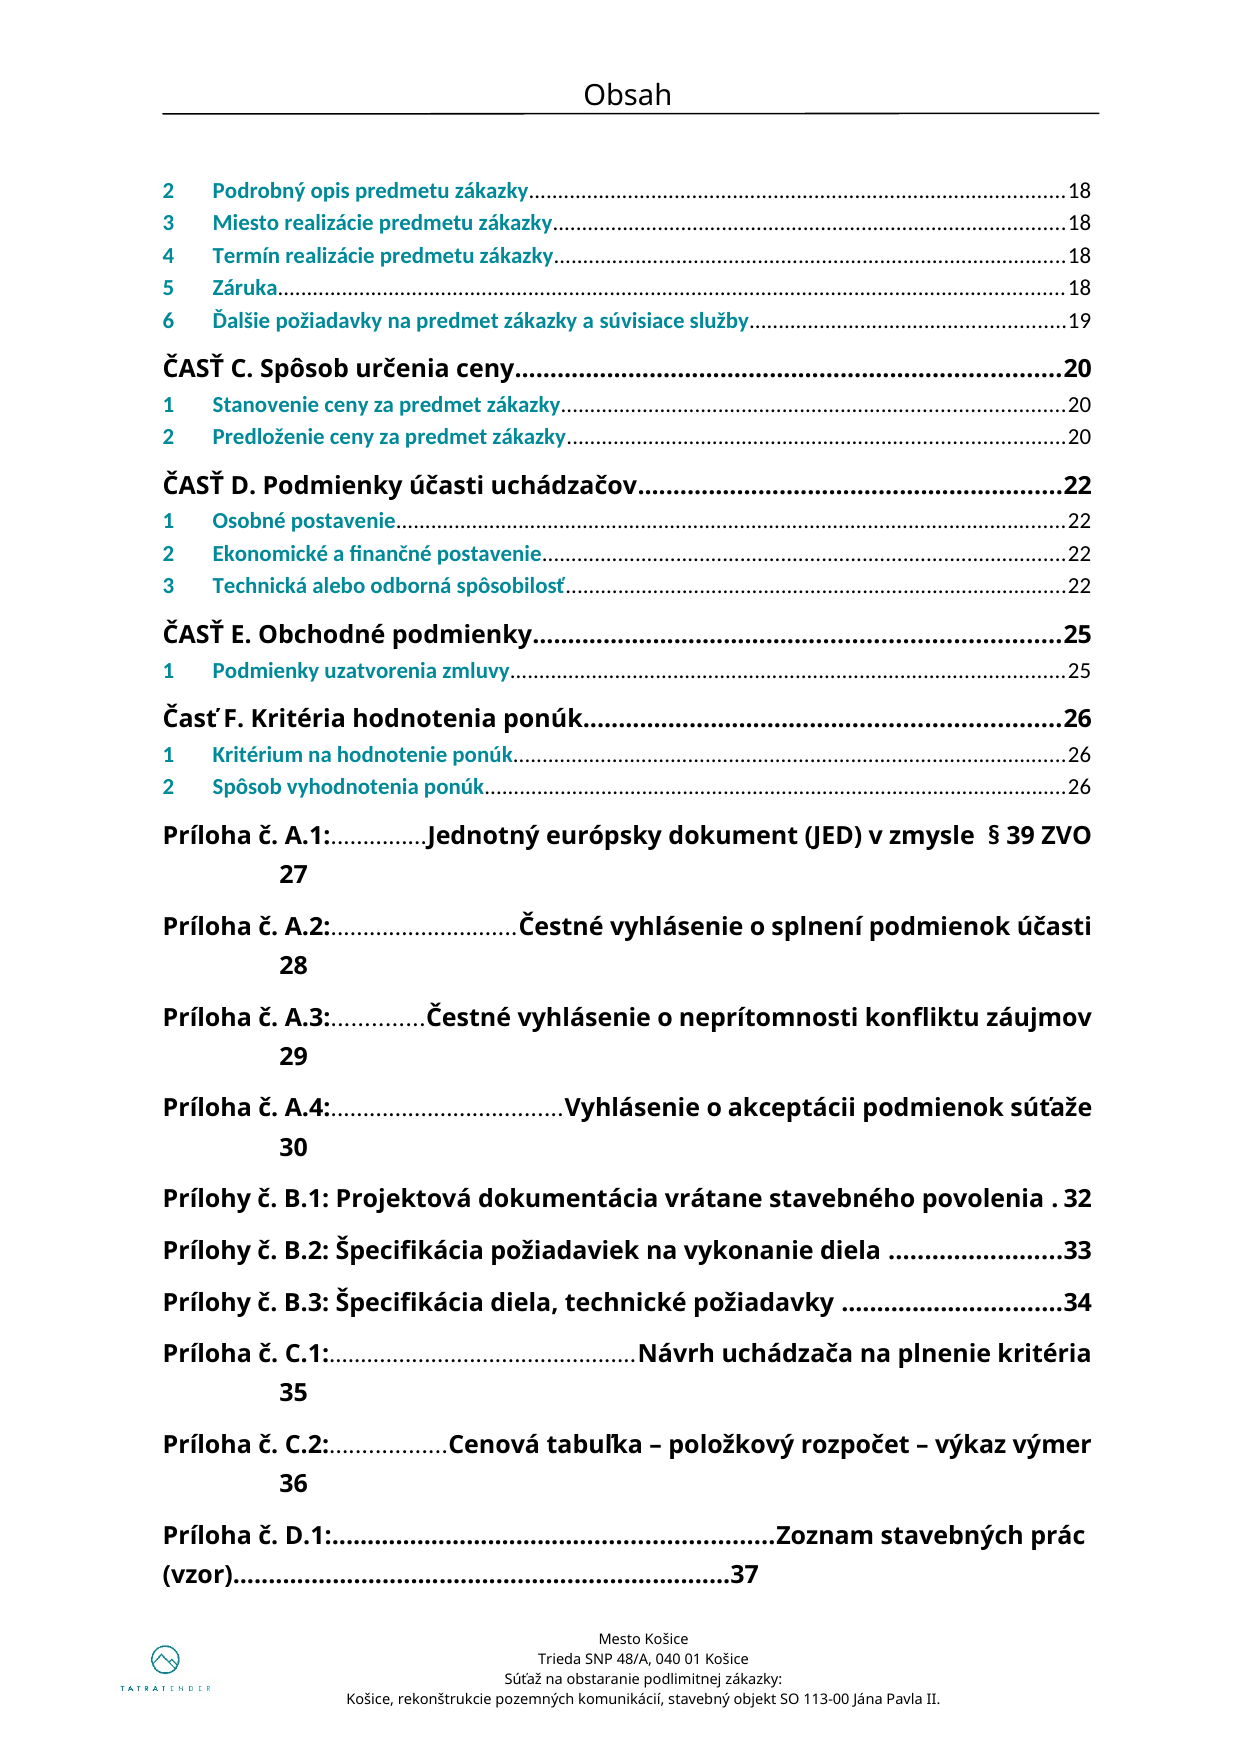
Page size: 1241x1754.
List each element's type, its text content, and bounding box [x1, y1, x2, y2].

text 2 Podrobný opis predmetu zákazky 18 [162, 176, 1093, 204]
text Prílohy č. B.3: Špecifikácia diela, technické požiadavky 34 [162, 1284, 1093, 1318]
text 2 Ekonomické a finančné postavenie 22 [162, 539, 1093, 567]
text Príloha č. C.2: Cenová tabuľka – položkový rozpočet – výkaz výmer 36 [162, 1427, 1093, 1500]
text 3 Miesto realizácie predmetu zákazky 18 [162, 208, 1093, 236]
text Príloha č. A.1: Jednotný európsky dokument (JED) v zmysle § 39 ZVO 27 [162, 817, 1093, 891]
text Prílohy č. B.1: Projektová dokumentácia vrátane stavebného povolenia 32 [162, 1181, 1093, 1215]
text 5 Záruka 18 [162, 273, 1093, 301]
picture [99, 1621, 231, 1715]
text Príloha č. A.2: Čestné vyhlásenie o splnení podmienok účasti 28 [162, 908, 1093, 982]
text 2 Spôsob vyhodnotenia ponúk 26 [162, 772, 1093, 801]
text 6 Ďalšie požiadavky na predmet zákazky a súvisiace služby 19 [162, 306, 1093, 334]
text ČASŤ C. Spôsob určenia ceny 20 [162, 351, 1093, 385]
text 1 Kritérium na hodnotenie ponúk 26 [162, 740, 1093, 768]
text 4 Termín realizácie predmetu zákazky 18 [162, 241, 1093, 269]
text Príloha č. A.4: Vyhlásenie o akceptácii podmienok súťaže 30 [162, 1090, 1093, 1163]
text 3 Technická alebo odborná spôsobilosť 22 [162, 572, 1093, 600]
text Prílohy č. B.2: Špecifikácia požiadaviek na vykonanie diela 33 [162, 1232, 1093, 1267]
text ČASŤ E. Obchodné podmienky 25 [162, 617, 1093, 651]
text Príloha č. A.3: Čestné vyhlásenie o neprítomnosti konfliktu záujmov 29 [162, 999, 1093, 1072]
text 1 Podmienky uzatvorenia zmluvy 25 [162, 656, 1093, 684]
text Časť F. Kritéria hodnotenia ponúk 26 [162, 701, 1093, 735]
text 1 Osobné postavenie 22 [162, 507, 1093, 535]
text ČASŤ D. Podmienky účasti uchádzačov 22 [162, 467, 1093, 502]
text Príloha č. C.1: Návrh uchádzača na plnenie kritéria 35 [162, 1336, 1093, 1409]
text 1 Stanovenie ceny za predmet zákazky 20 [162, 390, 1093, 418]
text Príloha č. D.1: Zoznam stavebných prác (vzor)......................................................................37 [162, 1517, 1093, 1591]
text 2 Predloženie ceny za predmet zákazky 20 [162, 422, 1093, 451]
